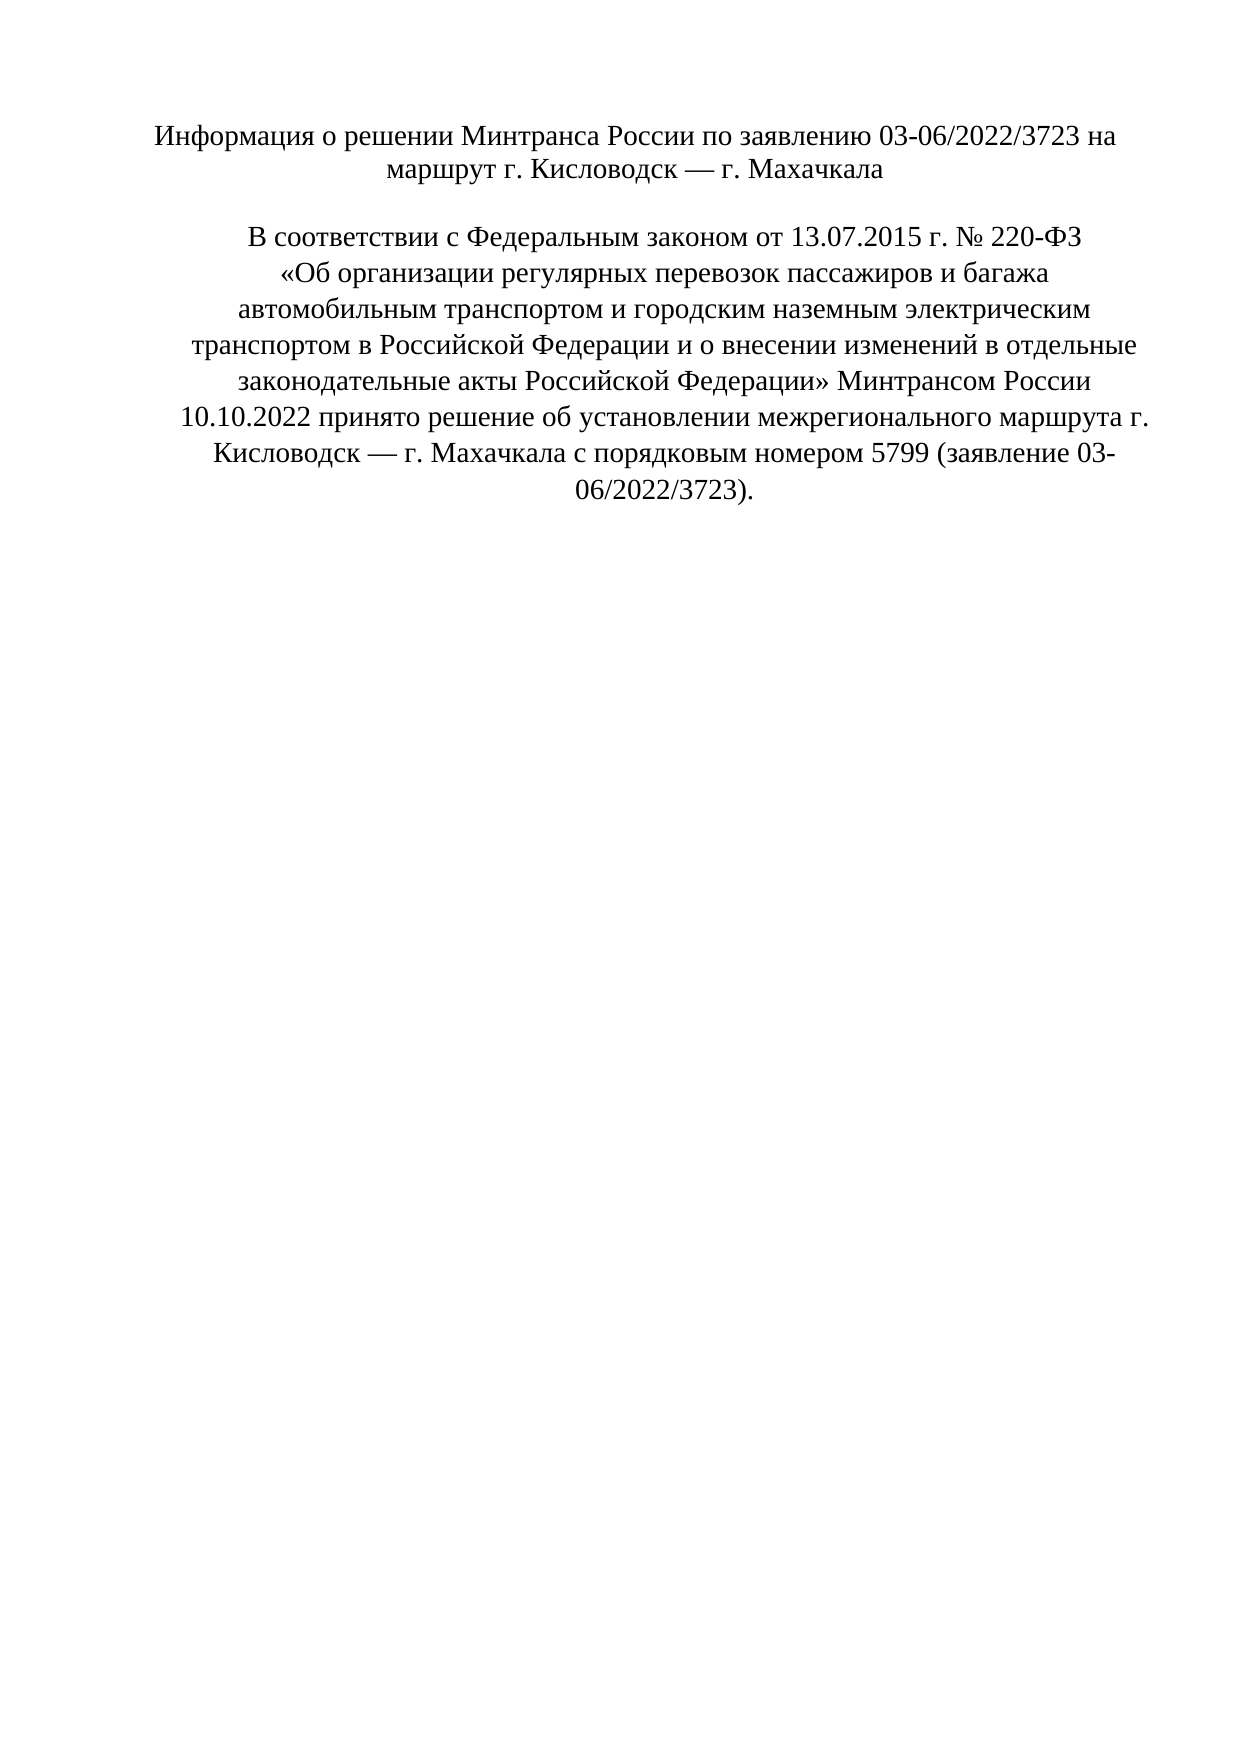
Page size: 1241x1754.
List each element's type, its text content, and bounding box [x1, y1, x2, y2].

text В соответствии с Федеральным законом от 13.07.2015 г. № 220-ФЗ «Об организации регулярных перевозок пассажиров и багажа автомобильным транспортом и городским наземным электрическим транспортом в Российской Федерации и о внесении изменений в отдельные законодательные акты Российской Федерации» Минтрансом России 10.10.2022 принято решение об установлении межрегионального маршрута г. Кисловодск — г. Махачкала с порядковым номером 5799 (заявление 03-06/2022/3723). [177, 219, 1152, 505]
text Информация о решении Минтранса России по заявлению 03-06/2022/3723 на маршрут г. Кисловодск — г. Махачкала [118, 118, 1152, 185]
